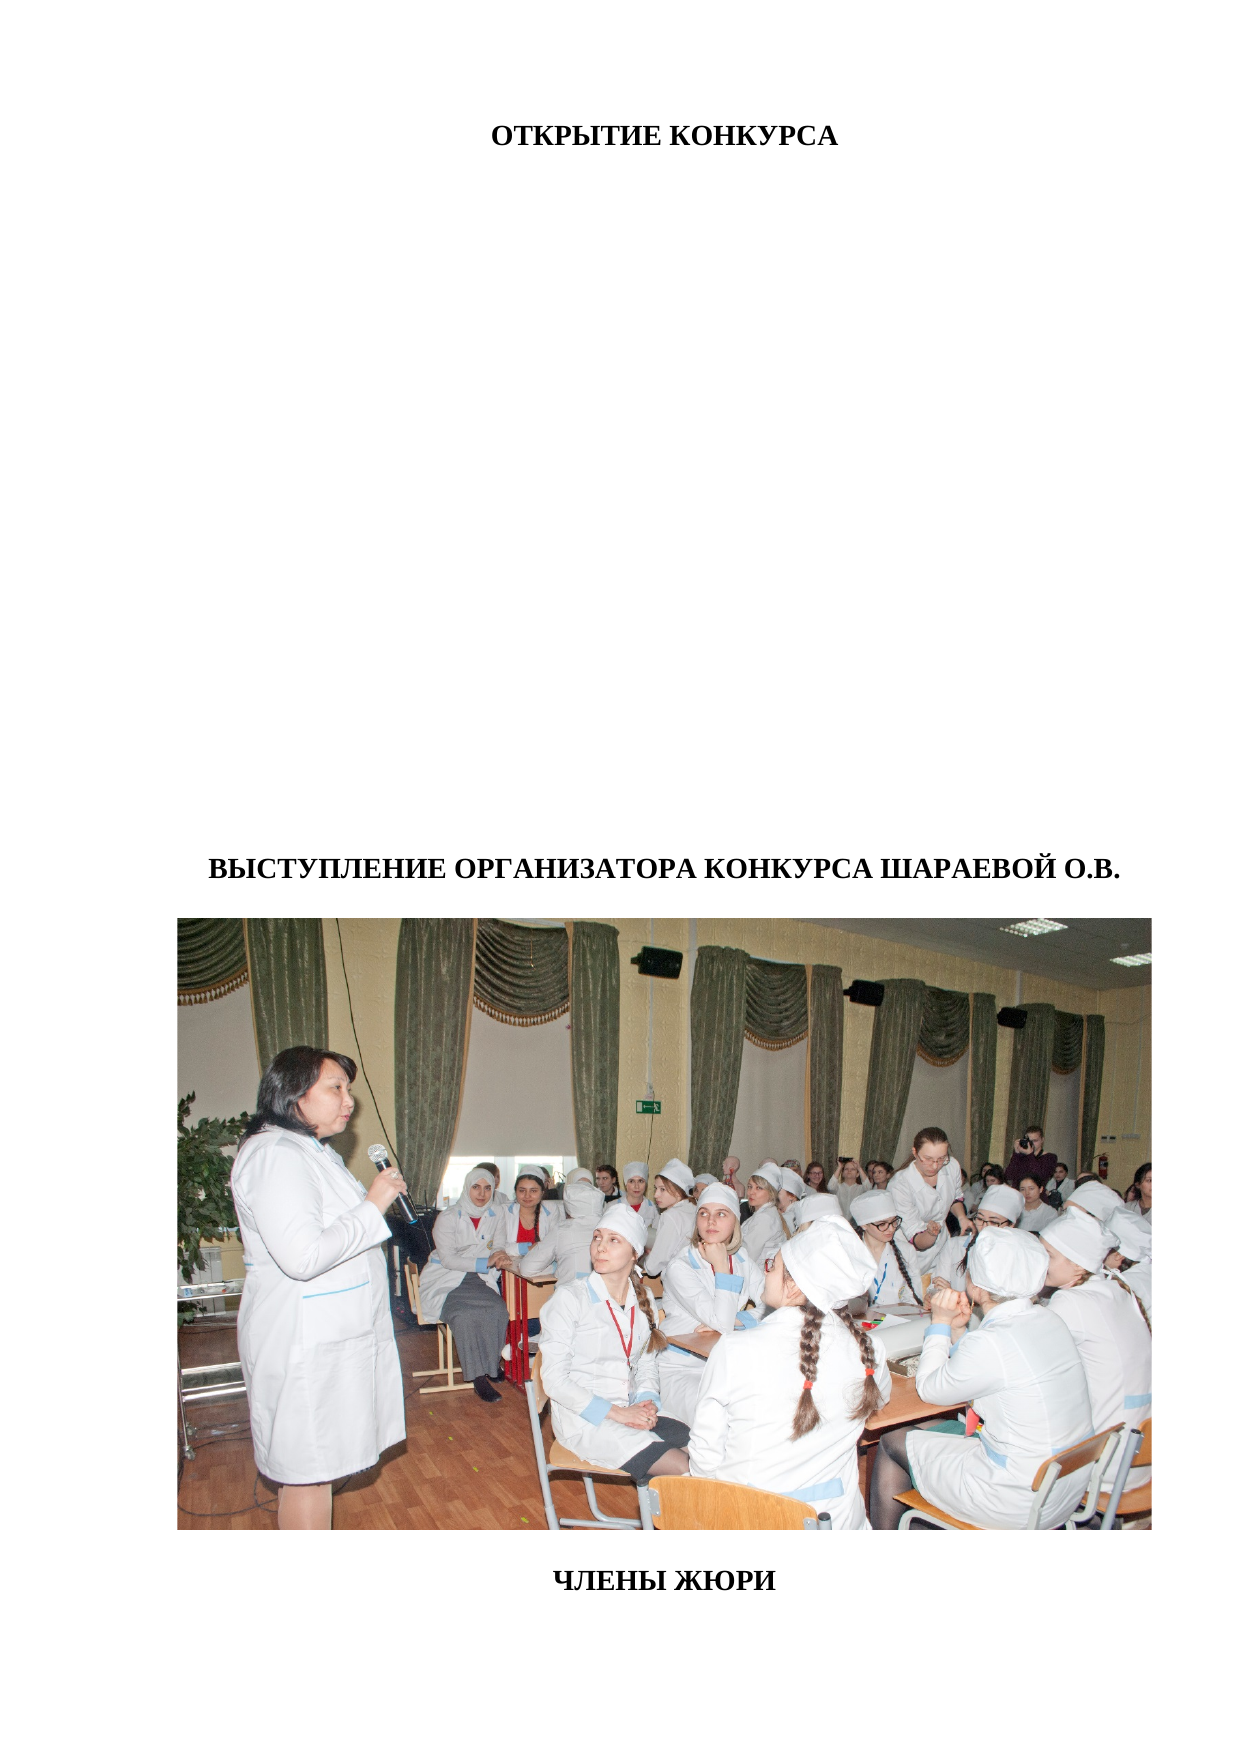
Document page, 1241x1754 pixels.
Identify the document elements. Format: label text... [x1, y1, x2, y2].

text ВЫСТУПЛЕНИЕ ОРГАНИЗАТОРА КОНКУРСА ШАРАЕВОЙ О.В. [177, 851, 1152, 885]
text ОТКРЫТИЕ КОНКУРСА [177, 118, 1152, 152]
text ЧЛЕНЫ ЖЮРИ [177, 1563, 1152, 1597]
picture [177, 918, 1152, 1530]
